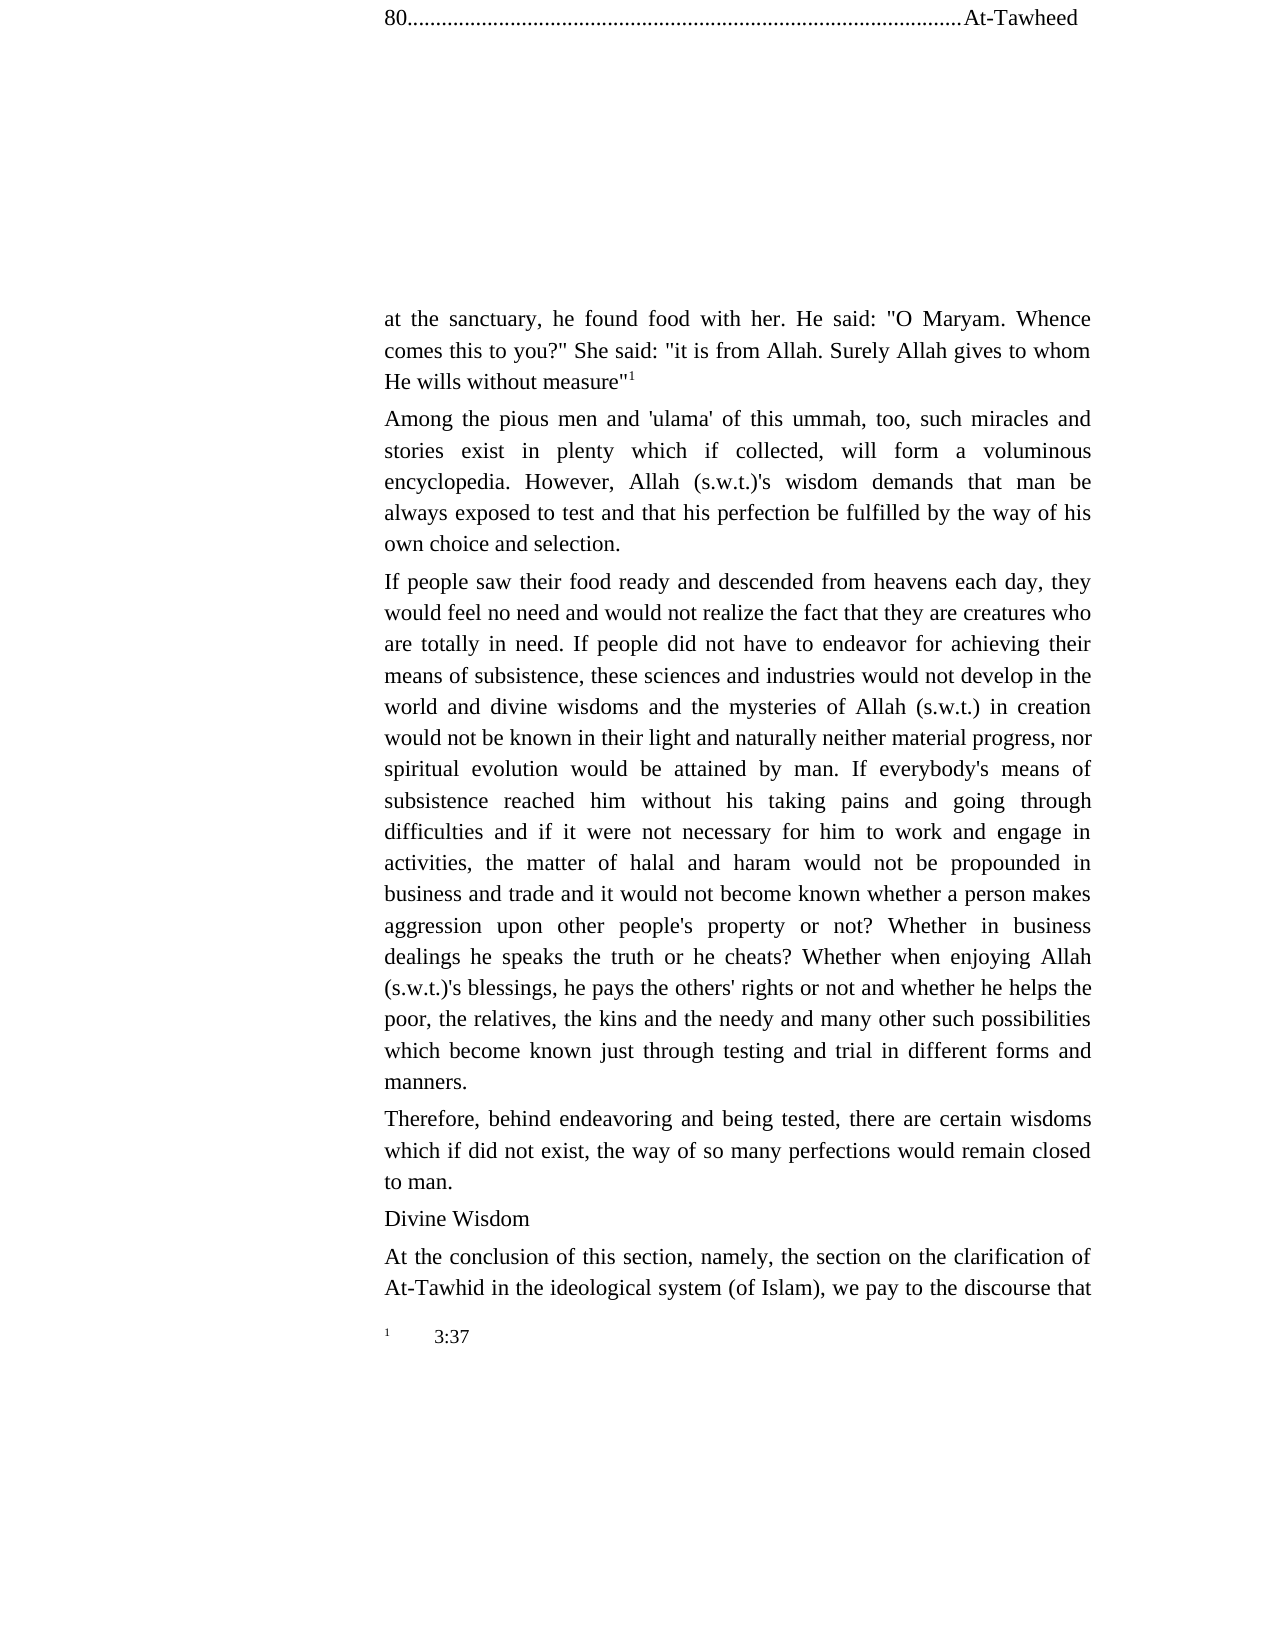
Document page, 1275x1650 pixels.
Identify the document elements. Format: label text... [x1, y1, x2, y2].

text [384, 302, 1093, 396]
text Therefore, behind endeavoring and being tested, there are certain wisdoms which if did not exist, the way of so many perfections would remain closed to man. [384, 1102, 1093, 1196]
text Among the pious men and 'ulama' of this ummah, too, such miracles and stories exist in plenty which if collected, will form a voluminous encyclopedia. However, Allah (s.w.t.)'s wisdom demands that man be always exposed to test and that his perfection be fulfilled by the way of his own choice and selection. [384, 402, 1093, 558]
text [384, 1239, 1093, 1302]
text Divine Wisdom [384, 1202, 1093, 1233]
text If people saw their food ready and descended from heavens each day, they would feel no need and would not realize the fact that they are creatures who are totally in need. If people did not have to endeavor for achieving their means of subsistence, these sciences and industries would not develop in the world and divine wisdoms and the mysteries of Allah (s.w.t.) in creation would not be known in their light and naturally neither material progress, nor spiritual evolution would be attained by man. If everybody's means of subsistence reached him without his taking pains and going through difficulties and if it were not necessary for him to work and engage in activities, the matter of halal and haram would not be propounded in business and trade and it would not become known whether a person makes aggression upon other people's property or not? Whether in business dealings he speaks the truth or he cheats? Whether when enjoying Allah (s.w.t.)'s blessings, he pays the others' rights or not and whether he helps the poor, the relatives, the kins and the needy and many other such possibilities which become known just through testing and trial in different forms and manners. [384, 564, 1093, 1096]
